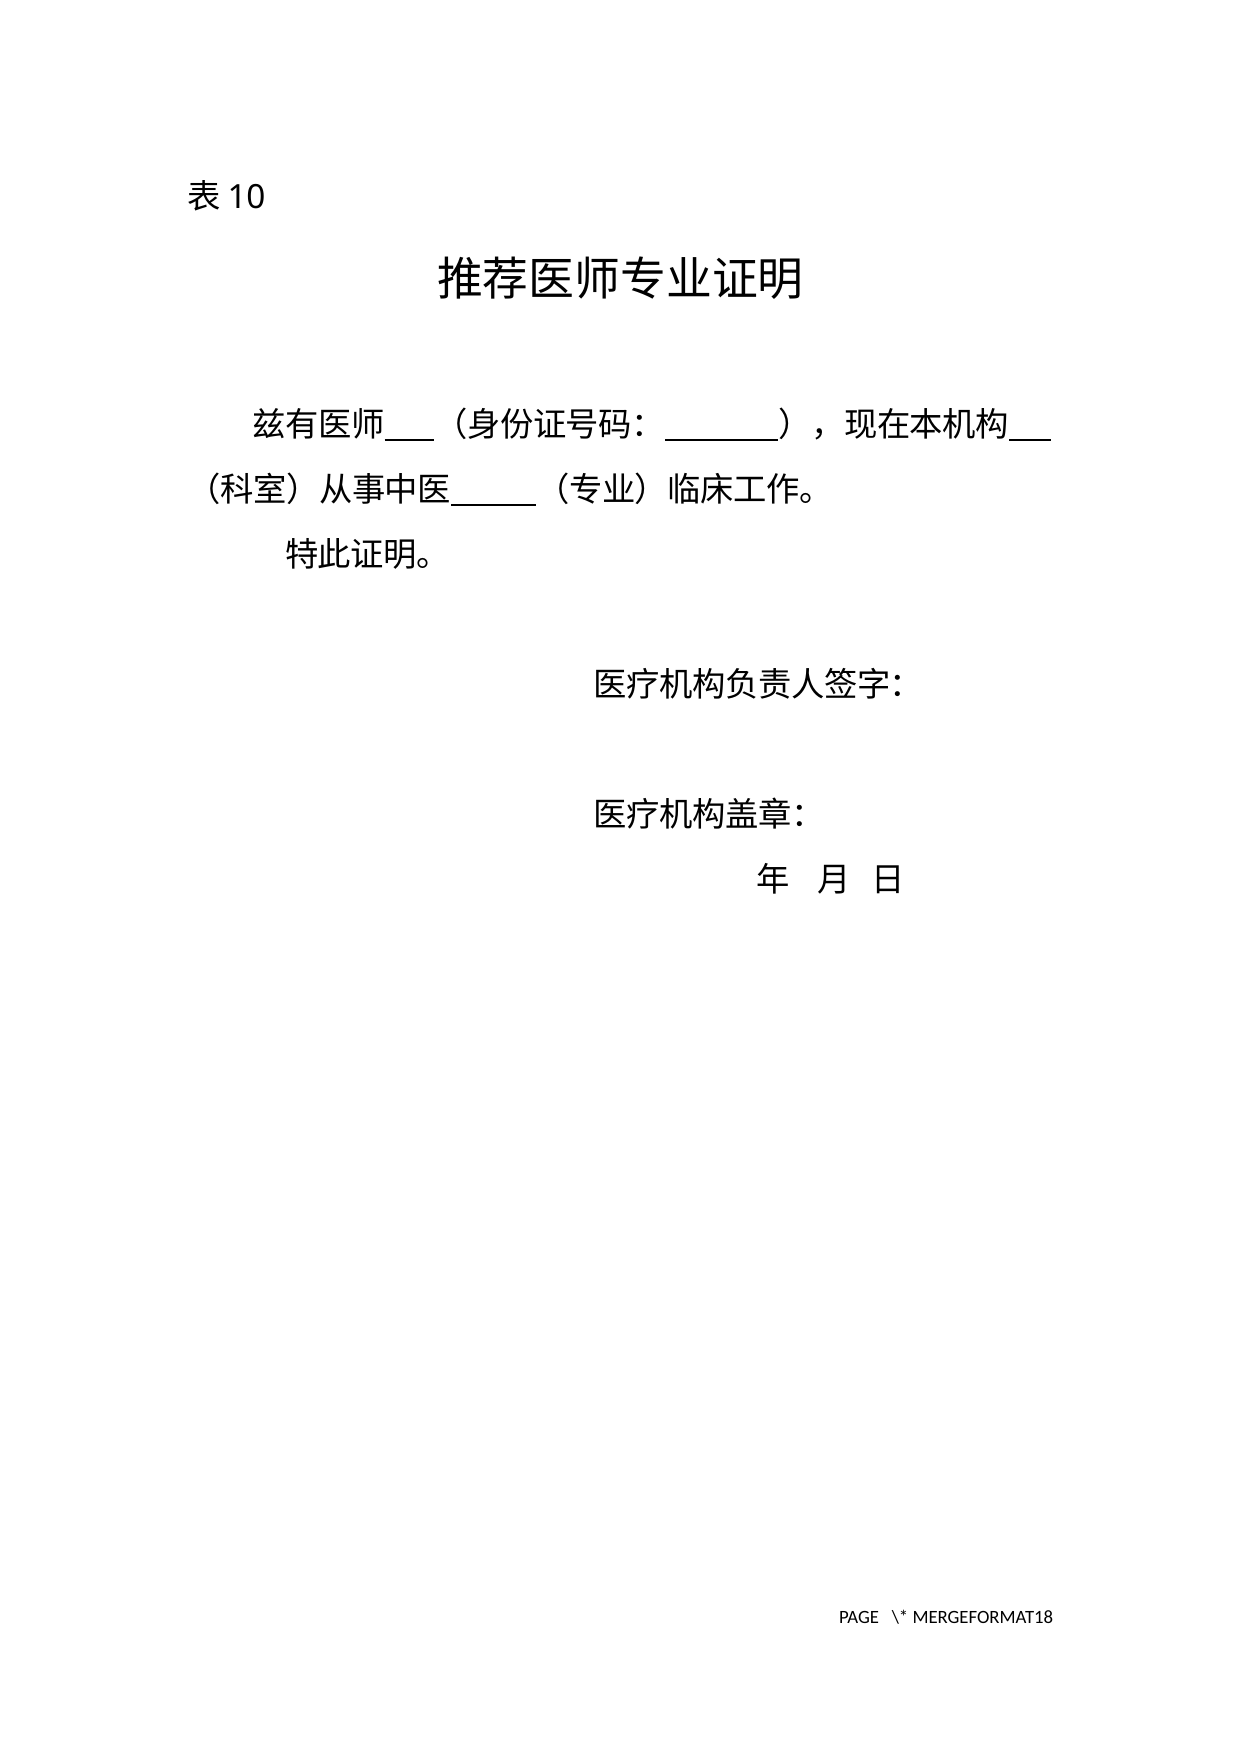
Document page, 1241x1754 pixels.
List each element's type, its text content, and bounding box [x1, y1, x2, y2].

text 兹有医师 （身份证号码： ），现在本机构 （科室）从事中医 （专业）临床工作。 [187, 389, 1053, 519]
text 推荐医师专业证明 [187, 227, 1053, 324]
text 特此证明。 [187, 519, 1053, 584]
text 表10 [187, 162, 1053, 227]
text 医疗机构盖章： [187, 779, 1053, 844]
text 医疗机构负责人签字： [187, 649, 1053, 714]
text 年 月 日 [187, 844, 1053, 909]
